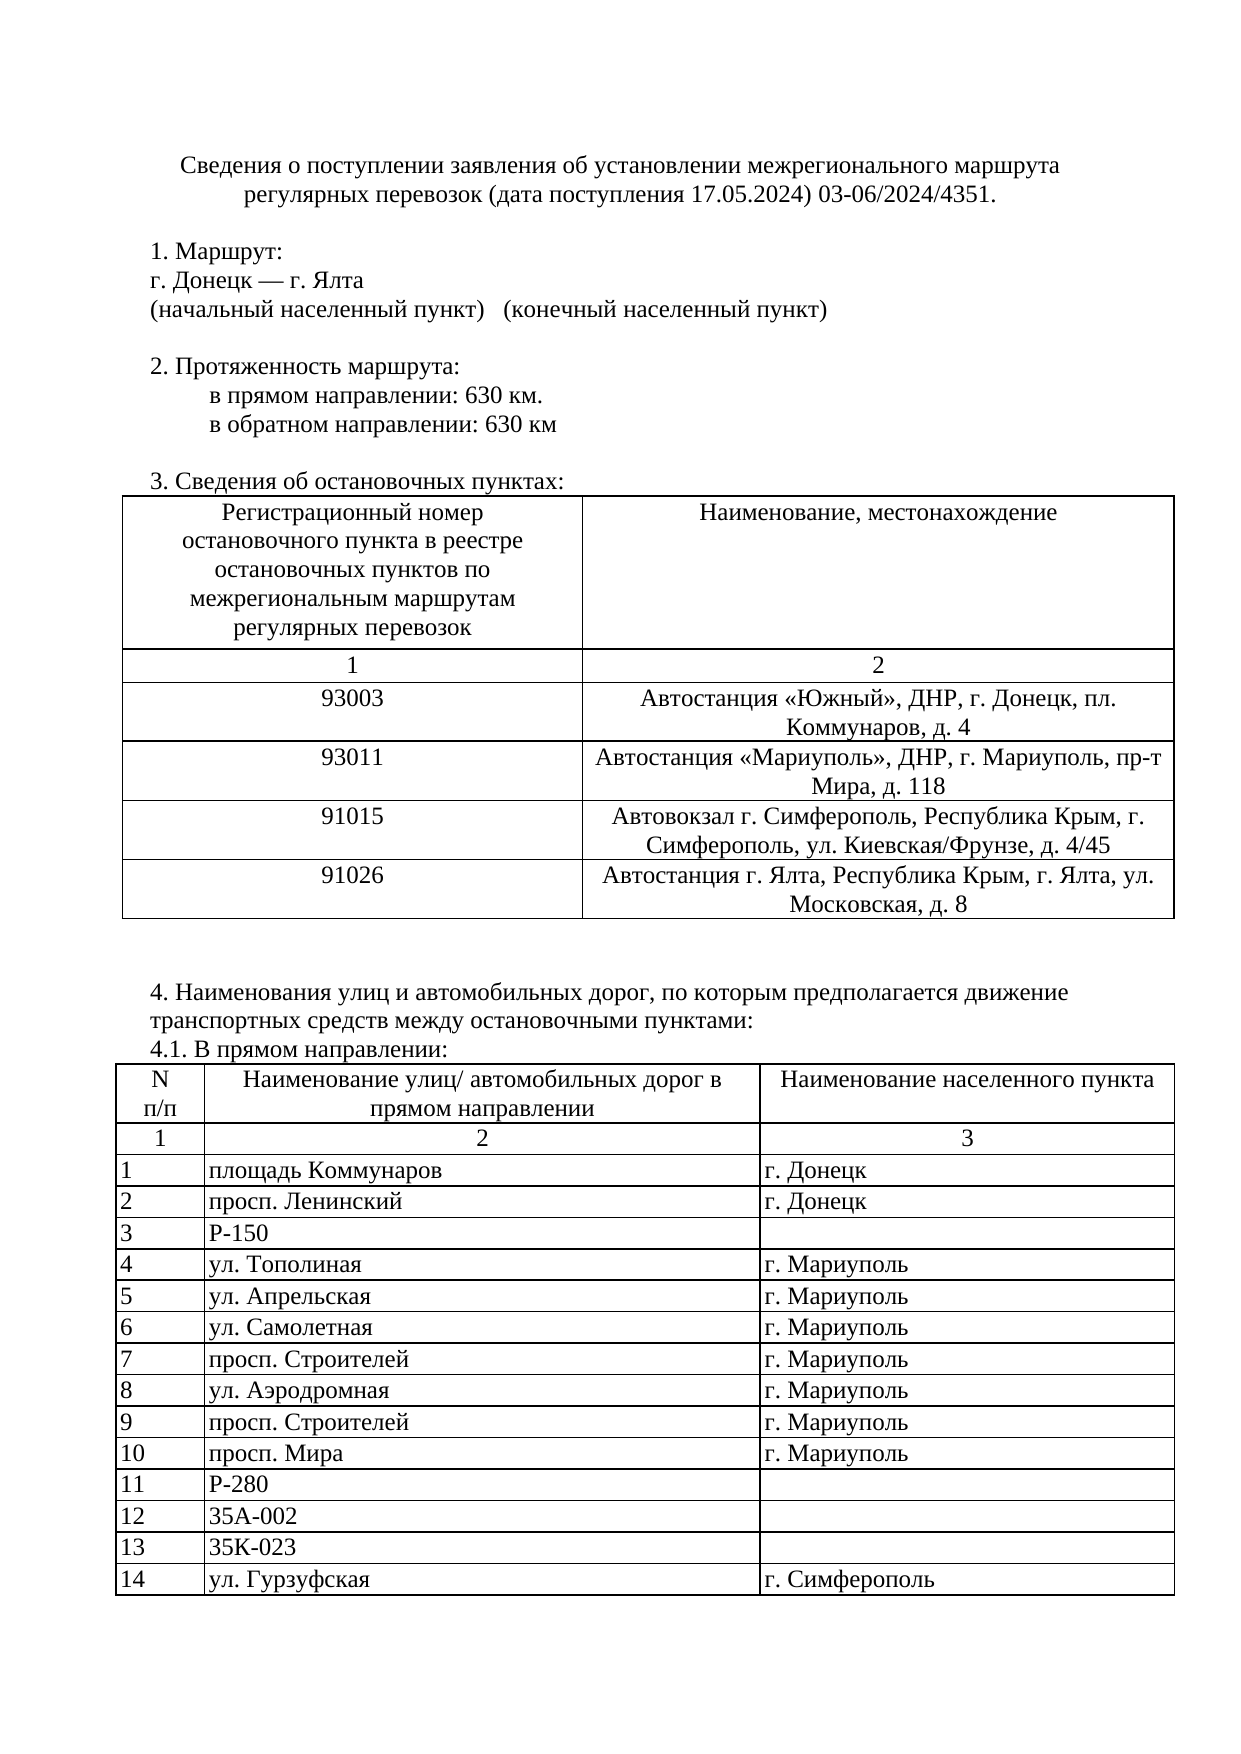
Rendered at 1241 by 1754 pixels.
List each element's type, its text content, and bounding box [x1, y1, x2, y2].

table_cell 10 [117, 1438, 204, 1468]
table_cell просп. Мира [205, 1438, 759, 1468]
table_header Наименование, местонахождение [583, 497, 1173, 648]
table_cell 11 [117, 1470, 204, 1499]
table_cell Автостанция «Южный», ДНР, г. Донецк, пл. Коммунаров, д. 4 [583, 683, 1173, 740]
text г. Донецк — г. Ялта [150, 265, 1090, 294]
table_cell Р-280 [205, 1470, 759, 1499]
table_cell 12 [117, 1501, 204, 1531]
table_cell 3 [117, 1218, 204, 1248]
text 1. Маршрут: [150, 236, 1090, 265]
table_cell 35К-023 [205, 1533, 759, 1562]
table_cell г. Мариуполь [761, 1407, 1174, 1437]
text Сведения о поступлении заявления об установлении межрегионального маршрута регулярных перевозок (дата поступления 17.05.2024) 03-06/2024/4351. [150, 150, 1090, 207]
table_header N п/п [117, 1065, 204, 1122]
text 2. Протяженность маршрута: [150, 351, 1090, 380]
table_header Наименование населенного пункта [761, 1065, 1174, 1122]
table_cell 4 [117, 1250, 204, 1279]
table_cell г. Донецк [761, 1155, 1174, 1185]
table_cell [761, 1501, 1174, 1531]
table_cell 1 [117, 1124, 204, 1153]
table_cell 13 [117, 1533, 204, 1562]
table_cell просп. Строителей [205, 1407, 759, 1437]
table_cell 3 [761, 1124, 1174, 1153]
text (начальный населенный пункт) (конечный населенный пункт) [150, 294, 1090, 322]
table_cell [761, 1533, 1174, 1562]
table_cell 9 [117, 1407, 204, 1437]
table_cell 91026 [123, 860, 582, 918]
table_cell Автовокзал г. Симферополь, Республика Крым, г. Симферополь, ул. Киевская/Фрунзе, д. 4/45 [583, 801, 1173, 858]
table_cell ул. Апрельская [205, 1281, 759, 1311]
text в прямом направлении: 630 км. [150, 380, 1090, 409]
text 4.1. В прямом направлении: [150, 1034, 1090, 1063]
table_cell 35А-002 [205, 1501, 759, 1531]
table_cell ул. Гурзуфская [205, 1564, 759, 1594]
table_cell [761, 1470, 1174, 1499]
table_cell просп. Строителей [205, 1344, 759, 1374]
table_cell 8 [117, 1375, 204, 1405]
table_cell просп. Ленинский [205, 1187, 759, 1216]
table_cell г. Мариуполь [761, 1344, 1174, 1374]
text в обратном направлении: 630 км [150, 409, 1090, 437]
table_cell Р-150 [205, 1218, 759, 1248]
table_cell 93003 [123, 683, 582, 740]
table_cell 14 [117, 1564, 204, 1594]
table_cell г. Мариуполь [761, 1281, 1174, 1311]
table_cell 93011 [123, 742, 582, 799]
table_cell 1 [123, 650, 582, 681]
table_cell 91015 [123, 801, 582, 858]
table_cell площадь Коммунаров [205, 1155, 759, 1185]
table_cell ул. Тополиная [205, 1250, 759, 1279]
table_cell г. Симферополь [761, 1564, 1174, 1594]
table_cell г. Мариуполь [761, 1250, 1174, 1279]
table_cell 2 [205, 1124, 759, 1153]
table_header Наименование улиц/ автомобильных дорог в прямом направлении [205, 1065, 759, 1122]
table_cell 1 [117, 1155, 204, 1185]
table_cell ул. Аэродромная [205, 1375, 759, 1405]
table_cell г. Мариуполь [761, 1375, 1174, 1405]
table_cell ул. Самолетная [205, 1312, 759, 1342]
table_cell 7 [117, 1344, 204, 1374]
table_cell 5 [117, 1281, 204, 1311]
table_cell [761, 1218, 1174, 1248]
table_cell г. Мариуполь [761, 1438, 1174, 1468]
text 3. Сведения об остановочных пунктах: [150, 466, 1090, 495]
table_cell 2 [117, 1187, 204, 1216]
table_cell г. Донецк [761, 1187, 1174, 1216]
text 4. Наименования улиц и автомобильных дорог, по которым предполагается движение транспортных средств между остановочными пунктами: [150, 977, 1090, 1034]
table_cell г. Мариуполь [761, 1312, 1174, 1342]
table_header Регистрационный номер остановочного пункта в реестре остановочных пунктов по межрегиональным маршрутам регулярных перевозок [123, 497, 582, 648]
table_cell 6 [117, 1312, 204, 1342]
table_cell 2 [583, 650, 1173, 681]
table_cell Автостанция г. Ялта, Республика Крым, г. Ялта, ул. Московская, д. 8 [583, 860, 1173, 918]
table_cell Автостанция «Мариуполь», ДНР, г. Мариуполь, пр-т Мира, д. 118 [583, 742, 1173, 799]
